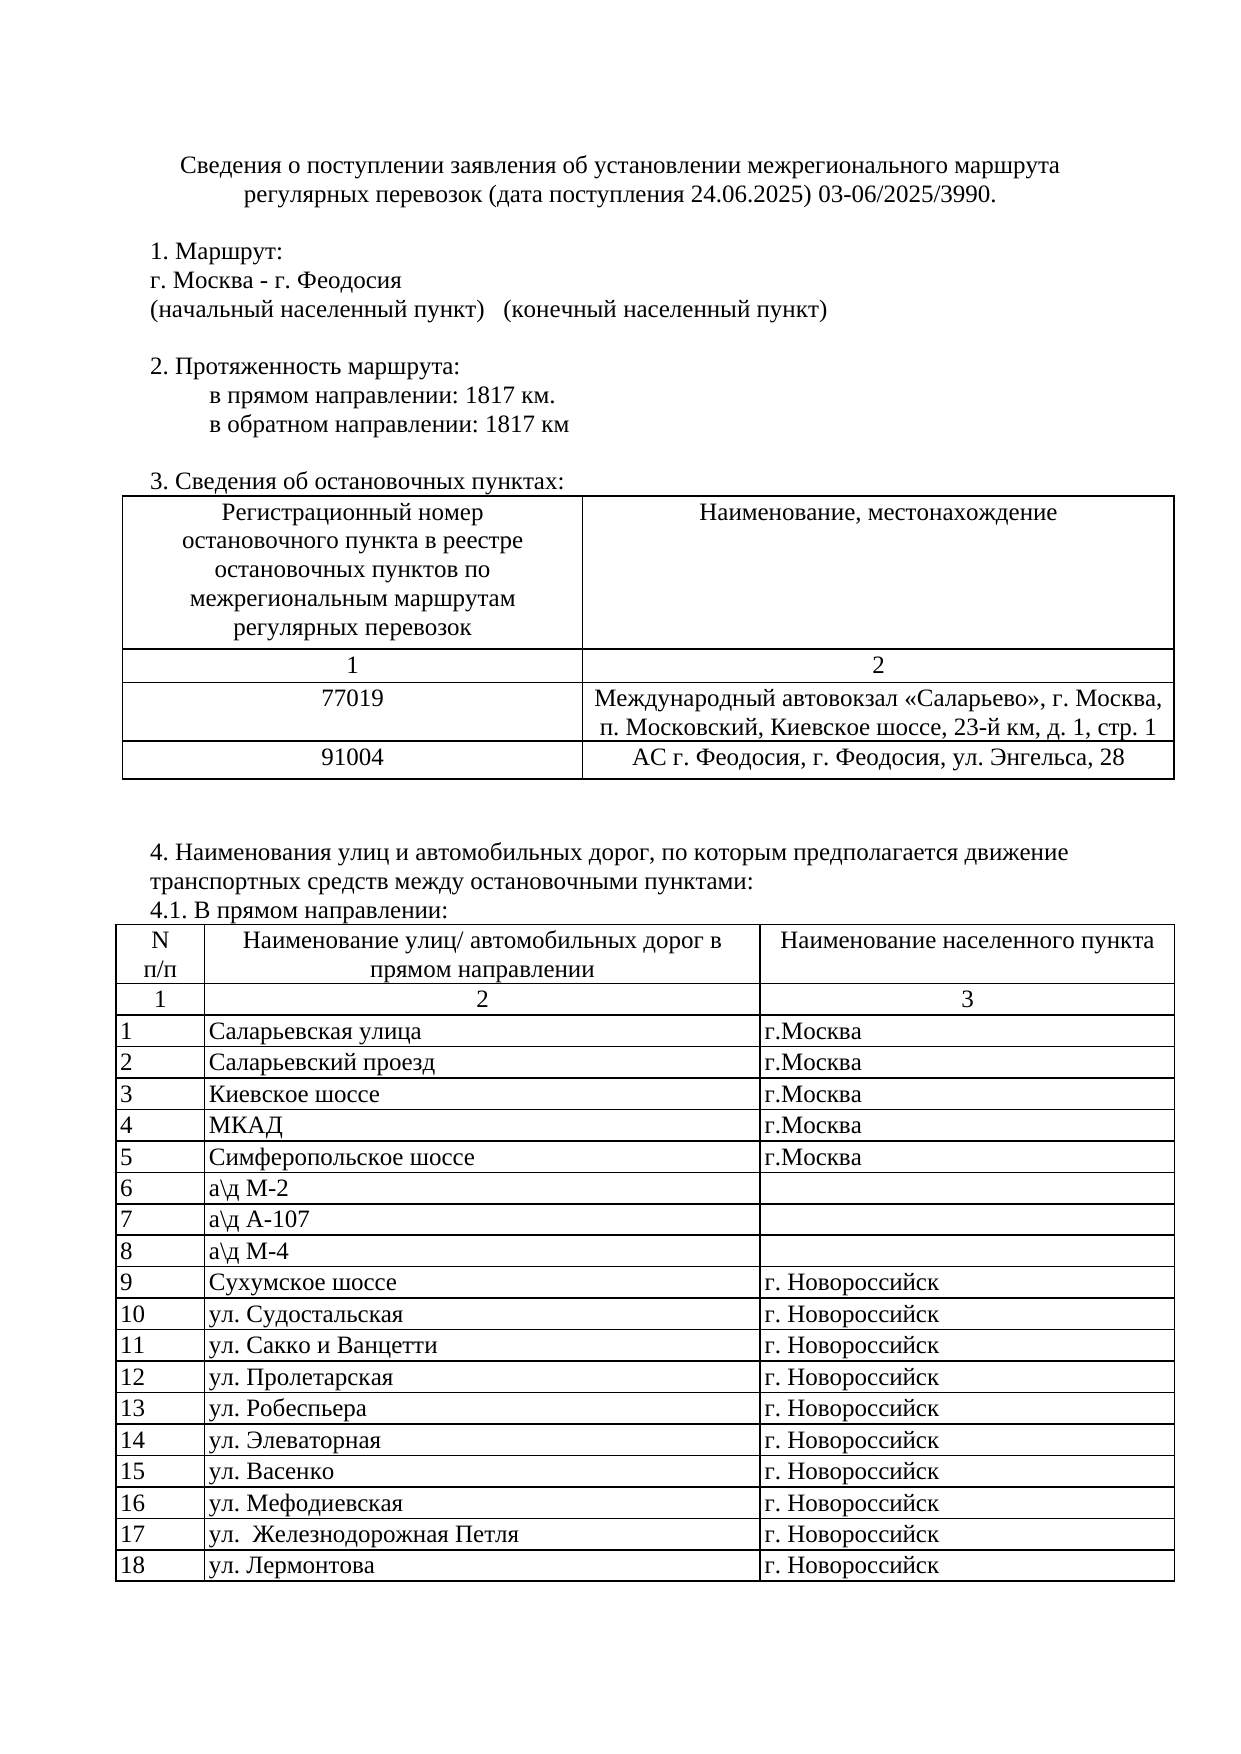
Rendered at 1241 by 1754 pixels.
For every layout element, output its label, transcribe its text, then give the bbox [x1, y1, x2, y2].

table_cell [761, 1173, 1174, 1203]
table_cell г.Москва [761, 1047, 1174, 1077]
text 4. Наименования улиц и автомобильных дорог, по которым предполагается движение транспортных средств между остановочными пунктами: [150, 837, 1090, 895]
table_cell 10 [117, 1299, 204, 1329]
table_header Наименование улиц/ автомобильных дорог в прямом направлении [205, 925, 759, 983]
table_cell ул. Элеваторная [205, 1425, 759, 1454]
table_cell Саларьевская улица [205, 1016, 759, 1046]
table_cell 16 [117, 1488, 204, 1517]
table_header Наименование, местонахождение [583, 497, 1173, 648]
table_cell г.Москва [761, 1142, 1174, 1171]
table_cell ул. Железнодорожная Петля [205, 1519, 759, 1549]
text (начальный населенный пункт) (конечный населенный пункт) [150, 294, 1090, 322]
table_cell 1 [117, 984, 204, 1014]
table_cell а\д А-107 [205, 1205, 759, 1234]
table_cell АС г. Феодосия, г. Феодосия, ул. Энгельса, 28 [583, 742, 1173, 778]
table_cell 77019 [123, 683, 582, 740]
table_cell г. Новороссийск [761, 1456, 1174, 1486]
table_header N п/п [117, 925, 204, 983]
table_cell г.Москва [761, 1110, 1174, 1140]
table_cell г. Новороссийск [761, 1330, 1174, 1360]
text в прямом направлении: 1817 км. [150, 380, 1090, 409]
table_cell г. Новороссийск [761, 1551, 1174, 1580]
table_cell 3 [117, 1079, 204, 1108]
table_cell 2 [583, 650, 1173, 681]
table_cell ул. Пролетарская [205, 1362, 759, 1392]
table_cell 2 [117, 1047, 204, 1077]
table_cell 4 [117, 1110, 204, 1140]
table_cell 14 [117, 1425, 204, 1454]
table_cell 9 [117, 1267, 204, 1297]
table_cell ул. Васенко [205, 1456, 759, 1486]
table_cell г. Новороссийск [761, 1425, 1174, 1454]
table_cell г. Новороссийск [761, 1519, 1174, 1549]
table_cell 13 [117, 1393, 204, 1423]
text 2. Протяженность маршрута: [150, 351, 1090, 380]
table_cell г.Москва [761, 1016, 1174, 1046]
text в обратном направлении: 1817 км [150, 409, 1090, 437]
table_cell г. Новороссийск [761, 1267, 1174, 1297]
table_cell г. Новороссийск [761, 1488, 1174, 1517]
table_cell Киевское шоссе [205, 1079, 759, 1108]
table_header Регистрационный номер остановочного пункта в реестре остановочных пунктов по межрегиональным маршрутам регулярных перевозок [123, 497, 582, 648]
table_cell Саларьевский проезд [205, 1047, 759, 1077]
table_cell ул. Судостальская [205, 1299, 759, 1329]
table_cell ул. Мефодиевская [205, 1488, 759, 1517]
table_cell ул. Сакко и Ванцетти [205, 1330, 759, 1360]
table_cell ул. Лермонтова [205, 1551, 759, 1580]
text 4.1. В прямом направлении: [150, 895, 1090, 924]
text г. Москва - г. Феодосия [150, 265, 1090, 294]
table_cell Сухумское шоссе [205, 1267, 759, 1297]
table_cell 6 [117, 1173, 204, 1203]
table_cell 12 [117, 1362, 204, 1392]
table_cell 17 [117, 1519, 204, 1549]
table_header Наименование населенного пункта [761, 925, 1174, 983]
table_cell Симферопольское шоссе [205, 1142, 759, 1171]
table_cell г. Новороссийск [761, 1299, 1174, 1329]
table_cell [761, 1205, 1174, 1234]
table_cell Международный автовокзал «Саларьево», г. Москва, п. Московский, Киевское шоссе, 23-й км, д. 1, стр. 1 [583, 683, 1173, 740]
table_cell г.Москва [761, 1079, 1174, 1108]
table_cell 18 [117, 1551, 204, 1580]
table_cell 3 [761, 984, 1174, 1014]
table_cell а\д М-2 [205, 1173, 759, 1203]
table_cell ул. Робеспьера [205, 1393, 759, 1423]
table_cell 2 [205, 984, 759, 1014]
table_cell 5 [117, 1142, 204, 1171]
text 1. Маршрут: [150, 236, 1090, 265]
table_cell 91004 [123, 742, 582, 778]
table_cell [761, 1236, 1174, 1266]
table_cell 8 [117, 1236, 204, 1266]
table_cell МКАД [205, 1110, 759, 1140]
table_cell а\д М-4 [205, 1236, 759, 1266]
table_cell 15 [117, 1456, 204, 1486]
table_cell г. Новороссийск [761, 1393, 1174, 1423]
table_cell 7 [117, 1205, 204, 1234]
text 3. Сведения об остановочных пунктах: [150, 466, 1090, 495]
text Сведения о поступлении заявления об установлении межрегионального маршрута регулярных перевозок (дата поступления 24.06.2025) 03-06/2025/3990. [150, 150, 1090, 207]
table_cell 1 [123, 650, 582, 681]
table_cell 1 [117, 1016, 204, 1046]
table_cell г. Новороссийск [761, 1362, 1174, 1392]
table_cell 11 [117, 1330, 204, 1360]
